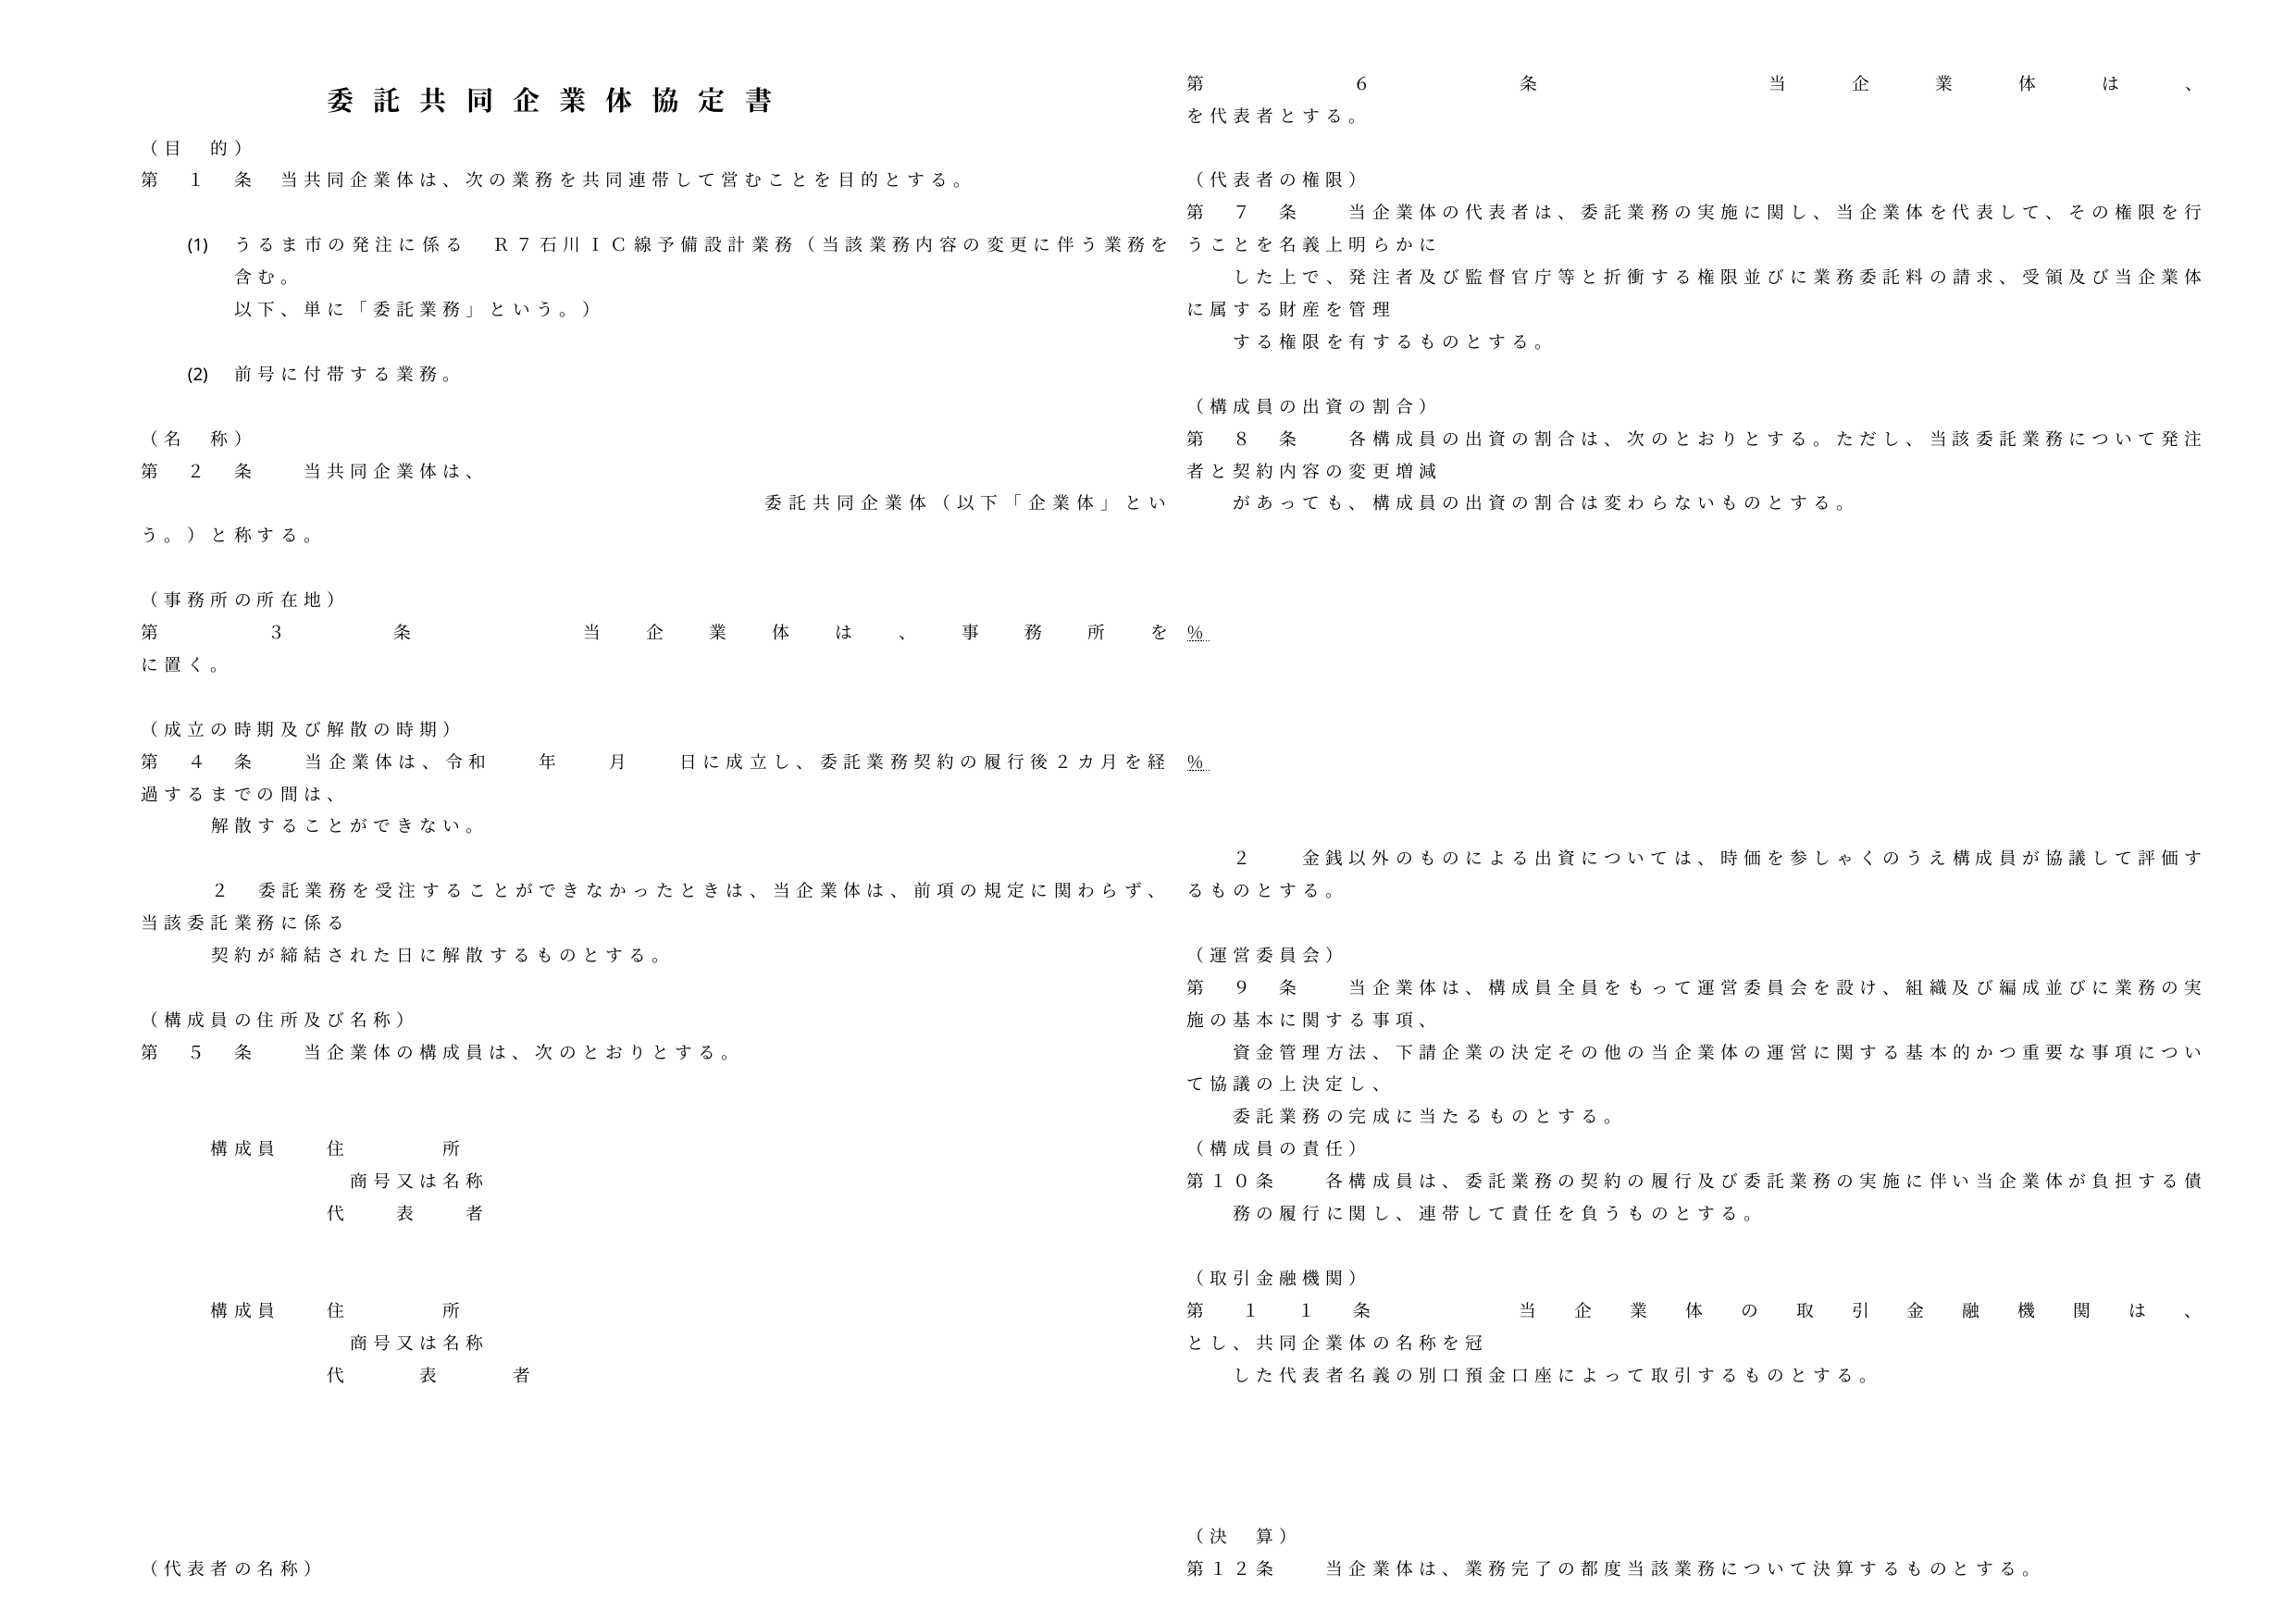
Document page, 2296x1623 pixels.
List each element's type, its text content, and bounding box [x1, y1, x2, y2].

text 代 表 者 [141, 1357, 1174, 1390]
text 契約が締結された日に解散するものとする。 [141, 938, 1174, 971]
text （構成員の責任） [1175, 1132, 2209, 1164]
text 商号又は名称 [141, 1326, 1174, 1357]
text （構成員の出資の割合） [1175, 390, 2209, 422]
list 以下、単に「委託業務」という。） [224, 292, 1174, 325]
text （名 称） [141, 422, 1174, 453]
text 委託共同企業体（以下「企業体」という。）と称する。 [141, 486, 1174, 551]
text （代表者の権限） [1175, 163, 2209, 195]
text ％ [1175, 583, 2209, 648]
text 第１１条 当企業体の取引金融機関は、 とし、共同企業体の名称を冠 [1175, 1294, 2209, 1357]
text ２ 委託業務を受注することができなかったときは、当企業体は、前項の規定に関わらず、当該委託業務に係る [141, 873, 1174, 938]
text 構成員 住 所 [141, 1294, 1174, 1326]
text 第 ４ 条 当企業体は、令和 年 月 日に成立し、委託業務契約の履行後２カ月を経過するまでの間は、 [141, 744, 1174, 809]
text 解散することができない。 [141, 809, 1174, 841]
text （事務所の所在地） [141, 583, 1174, 615]
text ％ [1175, 712, 2209, 776]
text 第１２条 当企業体は、業務完了の都度当該業務について決算するものとする。 [1175, 1552, 2209, 1584]
text 商号又は名称 [141, 1164, 1174, 1196]
text する権限を有するものとする。 [1175, 325, 2209, 357]
text （構成員の住所及び名称） [141, 1003, 1174, 1035]
text した上で、発注者及び監督官庁等と折衝する権限並びに業務委託料の請求、受領及び当企業体に属する財産を管理 [1175, 260, 2209, 325]
text （目 的） [141, 130, 1174, 163]
text 第 １ 条 当共同企業体は、次の業務を共同連帯して営むことを目的とする。 [141, 163, 1174, 195]
text （代表者の名称） [141, 1552, 1174, 1584]
text （運営委員会） [1175, 938, 2209, 971]
text 委託共同企業体協定書 [141, 67, 1174, 130]
text 第 ９ 条 当企業体は、構成員全員をもって運営委員会を設け、組織及び編成並びに業務の実施の基本に関する事項、 [1175, 971, 2209, 1035]
text （成立の時期及び解散の時期） [141, 712, 1174, 744]
list うるま市の発注に係る Ｒ７石川ＩＣ線予備設計業務（当該業務内容の変更に伴う業務を含む。 [184, 228, 1174, 292]
text 第 ７ 条 当企業体の代表者は、委託業務の実施に関し、当企業体を代表して、その権限を行うことを名義上明らかに [1175, 195, 2209, 260]
text ２ 金銭以外のものによる出資については、時価を参しゃくのうえ構成員が協議して評価するものとする。 [1175, 841, 2209, 906]
text 第 ５ 条 当企業体の構成員は、次のとおりとする。 [141, 1035, 1174, 1067]
text (2) 前号に付帯する業務。 [141, 357, 1174, 390]
text があっても、構成員の出資の割合は変わらないものとする。 [1175, 486, 2209, 518]
text 務の履行に関し、連帯して責任を負うものとする。 [1175, 1196, 2209, 1229]
text 代 表 者 [141, 1196, 1174, 1229]
text 第 ６ 条 当企業体は、 を代表者とする。 [1175, 67, 2209, 130]
text 第 ３ 条 当企業体は、事務所を に置く。 [141, 615, 1174, 680]
text した代表者名義の別口預金口座によって取引するものとする。 [1175, 1357, 2209, 1390]
text 構成員 住 所 [141, 1132, 1174, 1164]
text 委託業務の完成に当たるものとする。 [1175, 1099, 2209, 1132]
text 第 ８ 条 各構成員の出資の割合は、次のとおりとする。ただし、当該委託業務について発注者と契約内容の変更増減 [1175, 422, 2209, 486]
text （決 算） [1175, 1519, 2209, 1552]
text 第１０条 各構成員は、委託業務の契約の履行及び委託業務の実施に伴い当企業体が負担する債 [1175, 1164, 2209, 1196]
text （取引金融機関） [1175, 1261, 2209, 1294]
text 資金管理方法、下請企業の決定その他の当企業体の運営に関する基本的かつ重要な事項について協議の上決定し、 [1175, 1035, 2209, 1099]
text 第 ２ 条 当共同企業体は、 [141, 453, 1174, 486]
